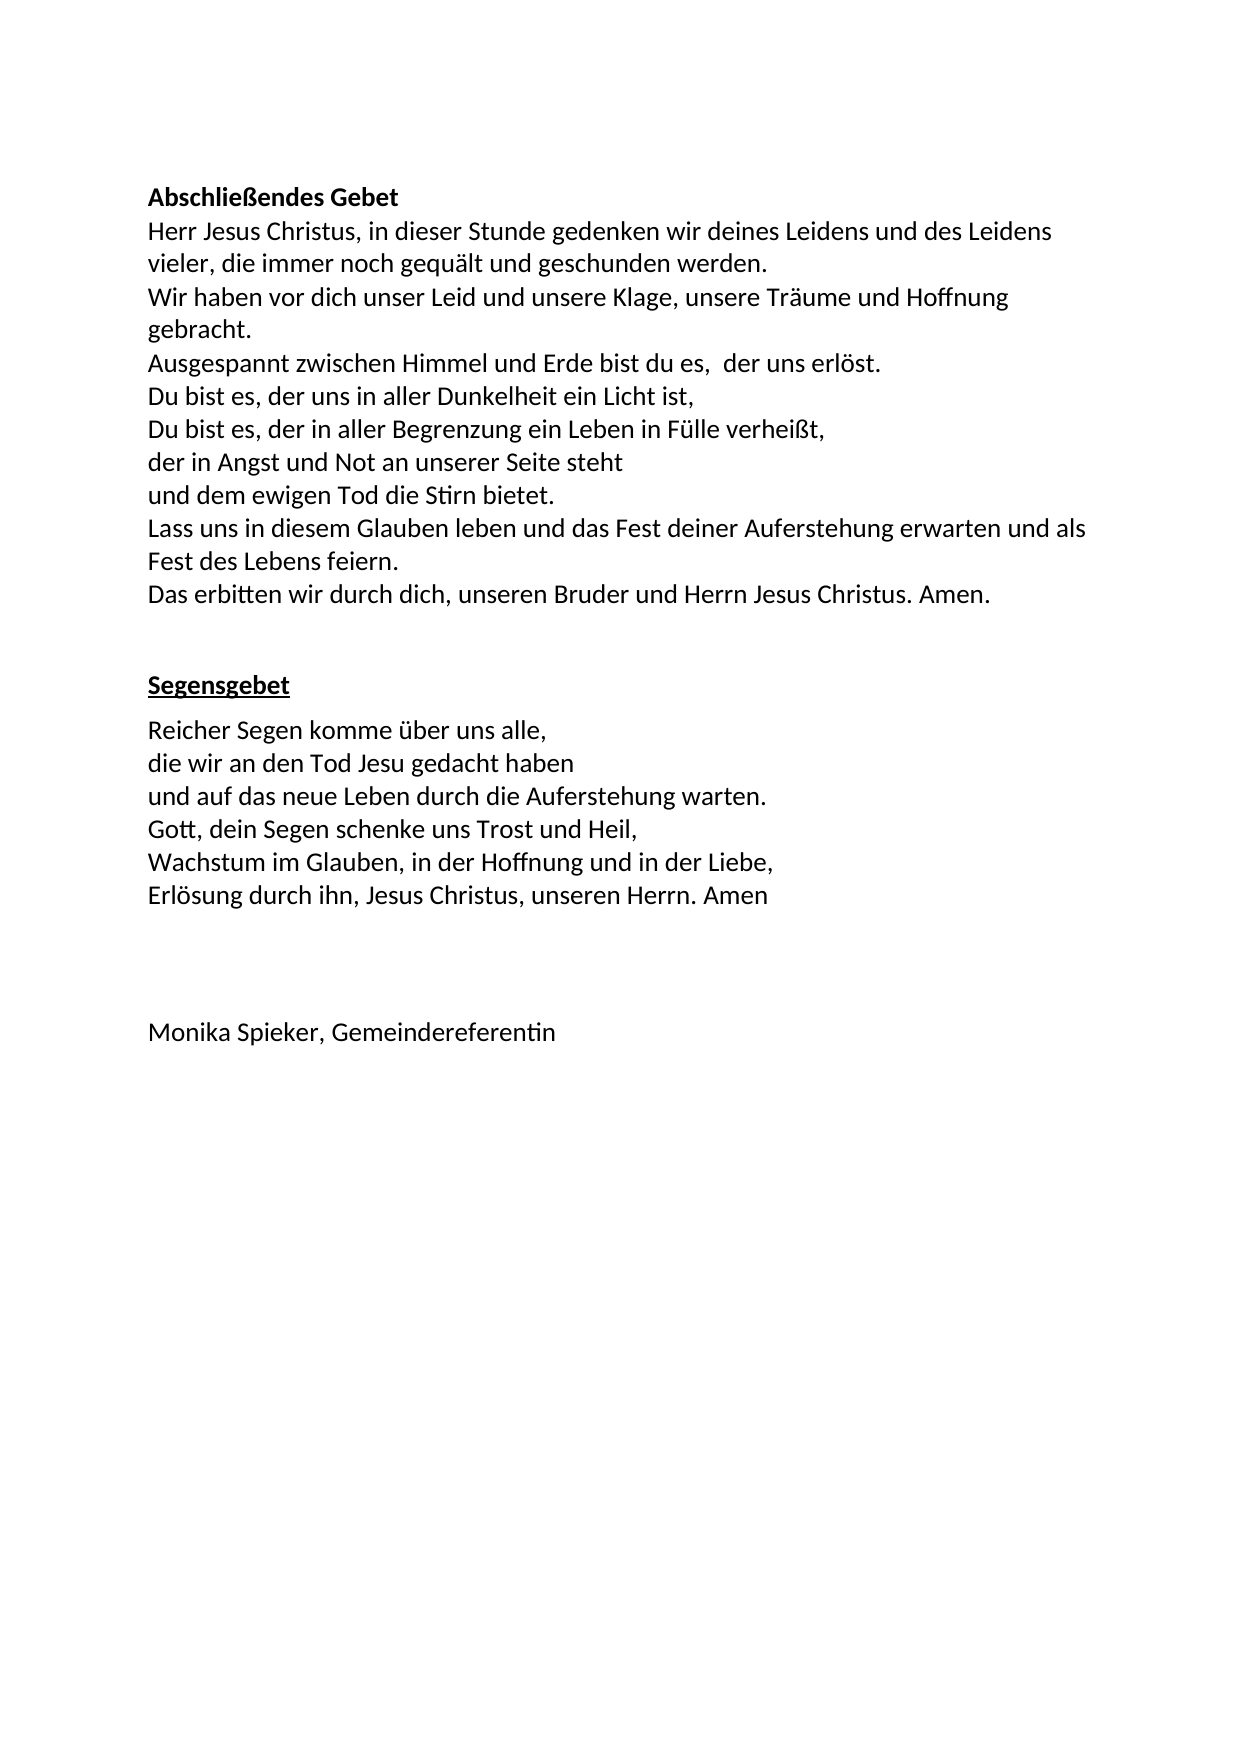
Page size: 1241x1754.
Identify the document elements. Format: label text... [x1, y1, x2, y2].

text Abschließendes Gebet [148, 181, 1093, 214]
text der in Angst und Not an unserer Seite steht [148, 445, 1093, 478]
text Reicher Segen komme über uns alle, die wir an den Tod Jesu gedacht haben und auf das neue Leben durch die Auferstehung warten. Gott, dein Segen schenke uns Trost und Heil, Wachstum im Glauben, in der Hoffnung und in der Liebe, Erlösung durch ihn, Jesus Christus, unseren Herrn. Amen [148, 713, 1093, 912]
text Herr Jesus Christus, in dieser Stunde gedenken wir deines Leidens und des Leidens vieler, die immer noch gequält und geschunden werden. [148, 214, 1093, 280]
text Ausgespannt zwischen Himmel und Erde bist du es, der uns erlöst. [148, 346, 1093, 379]
text Wir haben vor dich unser Leid und unsere Klage, unsere Träume und Hoffnung gebracht. [148, 280, 1093, 346]
text und dem ewigen Tod die Stirn bietet. [148, 478, 1093, 511]
text Du bist es, der uns in aller Dunkelheit ein Licht ist, [148, 379, 1093, 412]
text Lass uns in diesem Glauben leben und das Fest deiner Auferstehung erwarten und als Fest des Lebens feiern. [148, 511, 1093, 577]
text Monika Spieker, Gemeindereferentin [148, 1015, 1093, 1048]
text Du bist es, der in aller Begrenzung ein Leben in Fülle verheißt, [148, 412, 1093, 445]
text Segensgebet [148, 668, 1093, 701]
text Das erbitten wir durch dich, unseren Bruder und Herrn Jesus Christus. Amen. [148, 577, 1093, 610]
